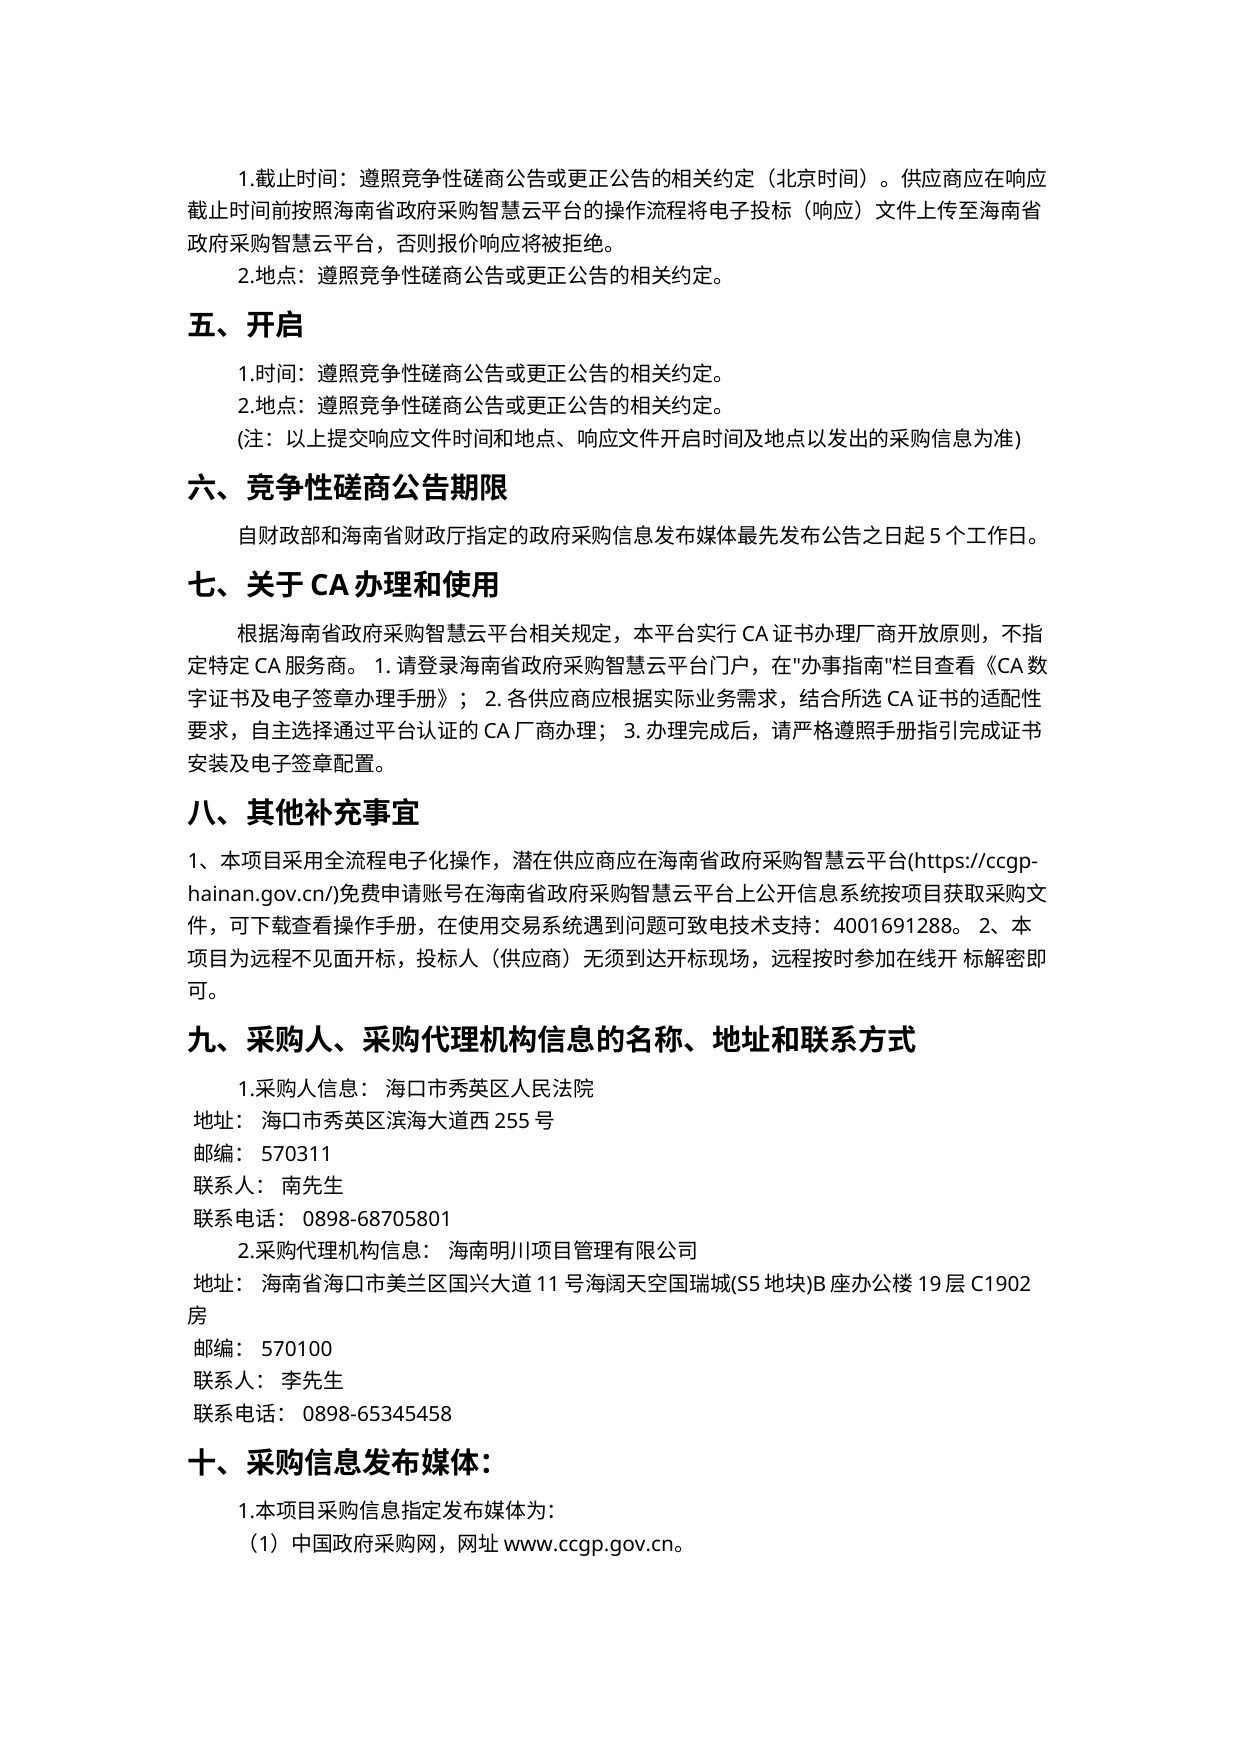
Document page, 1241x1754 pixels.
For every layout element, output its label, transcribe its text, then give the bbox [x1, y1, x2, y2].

text 十、采购信息发布媒体： [187, 1429, 1053, 1494]
text 六、竞争性磋商公告期限 [187, 454, 1053, 519]
text 根据海南省政府采购智慧云平台相关规定，本平台实行CA证书办理厂商开放原则，不指定特定CA服务商。 1. 请登录海南省政府采购智慧云平台门户，在"办事指南"栏目查看《CA数字证书及电子签章办理手册》； 2. 各供应商应根据实际业务需求，结合所选CA证书的适配性要求，自主选择通过平台认证的CA厂商办理； 3. 办理完成后，请严格遵照手册指引完成证书安装及电子签章配置。 [187, 617, 1053, 779]
text 地址： 海口市秀英区滨海大道西255号 [187, 1104, 1053, 1137]
text 1.本项目采购信息指定发布媒体为： [187, 1494, 1053, 1527]
text 1.采购人信息： 海口市秀英区人民法院 [187, 1072, 1053, 1104]
text 1.截止时间：遵照竞争性磋商公告或更正公告的相关约定（北京时间）。供应商应在响应截止时间前按照海南省政府采购智慧云平台的操作流程将电子投标（响应）文件上传至海南省政府采购智慧云平台，否则报价响应将被拒绝。 [187, 162, 1053, 259]
text 联系电话： 0898-68705801 [187, 1202, 1053, 1234]
text 联系人： 李先生 [187, 1364, 1053, 1397]
text 2.地点：遵照竞争性磋商公告或更正公告的相关约定。 [187, 259, 1053, 292]
text 自财政部和海南省财政厅指定的政府采购信息发布媒体最先发布公告之日起5个工作日。 [187, 519, 1053, 552]
text 2.地点：遵照竞争性磋商公告或更正公告的相关约定。 [187, 389, 1053, 422]
text 联系电话： 0898-65345458 [187, 1397, 1053, 1429]
text 1.时间：遵照竞争性磋商公告或更正公告的相关约定。 [187, 357, 1053, 389]
text 2.采购代理机构信息： 海南明川项目管理有限公司 [187, 1234, 1053, 1267]
text 联系人： 南先生 [187, 1169, 1053, 1202]
text 七、关于CA办理和使用 [187, 552, 1053, 617]
text (注：以上提交响应文件时间和地点、响应文件开启时间及地点以发出的采购信息为准) [187, 422, 1053, 454]
text 地址： 海南省海口市美兰区国兴大道11号海阔天空国瑞城(S5地块)B座办公楼19层C1902房 [187, 1267, 1053, 1332]
text 1、本项目采用全流程电子化操作，潜在供应商应在海南省政府采购智慧云平台(https://ccgp-hainan.gov.cn/)免费申请账号在海南省政府采购智慧云平台上公开信息系统按项目获取采购文件，可下载查看操作手册，在使用交易系统遇到问题可致电技术支持：4001691288。 2、本项目为远程不见面开标，投标人（供应商）无须到达开标现场，远程按时参加在线开 标解密即可。 [187, 844, 1053, 1007]
text 邮编： 570100 [187, 1332, 1053, 1364]
text 九、采购人、采购代理机构信息的名称、地址和联系方式 [187, 1007, 1053, 1072]
text 邮编： 570311 [187, 1137, 1053, 1169]
text （1）中国政府采购网，网址www.ccgp.gov.cn。 [187, 1527, 1053, 1559]
text 八、其他补充事宜 [187, 779, 1053, 844]
text 五、开启 [187, 292, 1053, 357]
